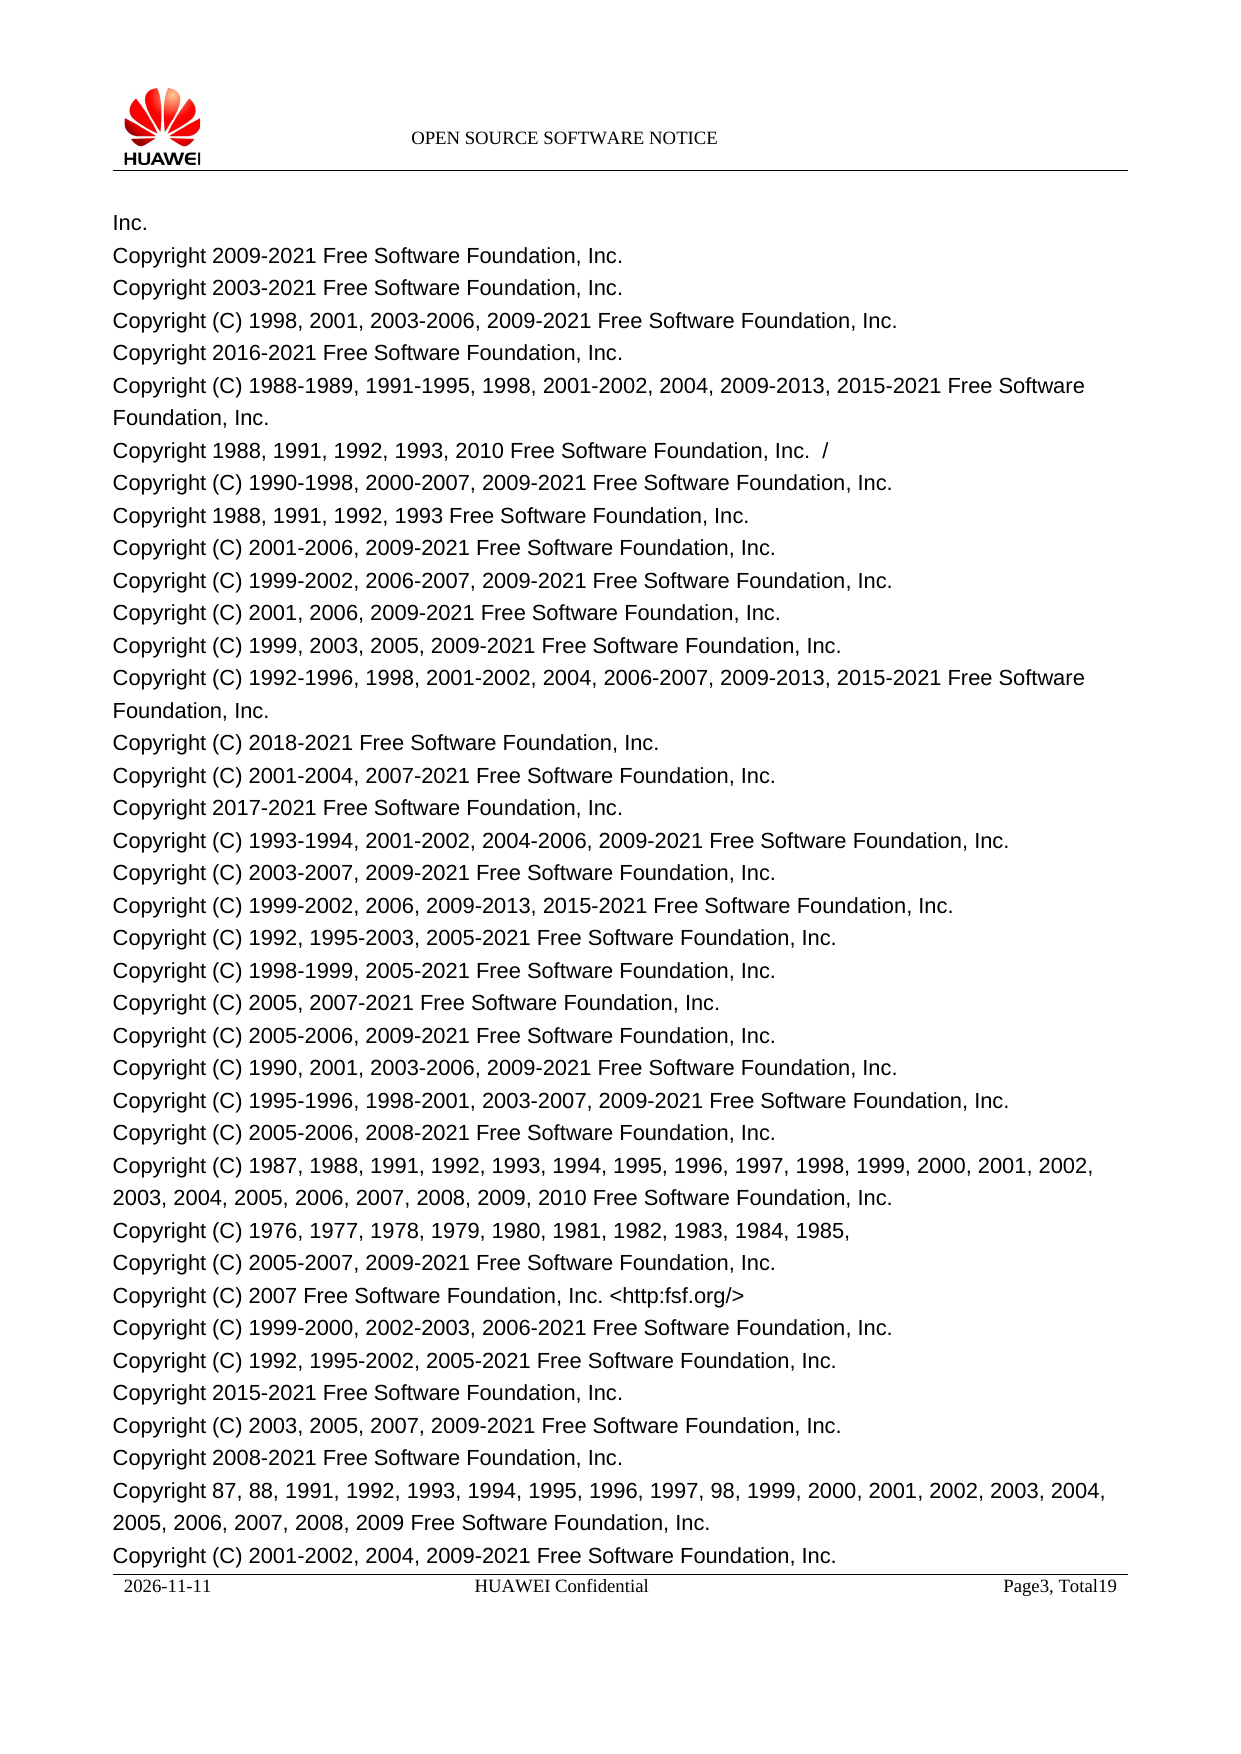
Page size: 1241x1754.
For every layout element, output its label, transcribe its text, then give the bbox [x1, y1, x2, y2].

picture [124, 88, 201, 165]
